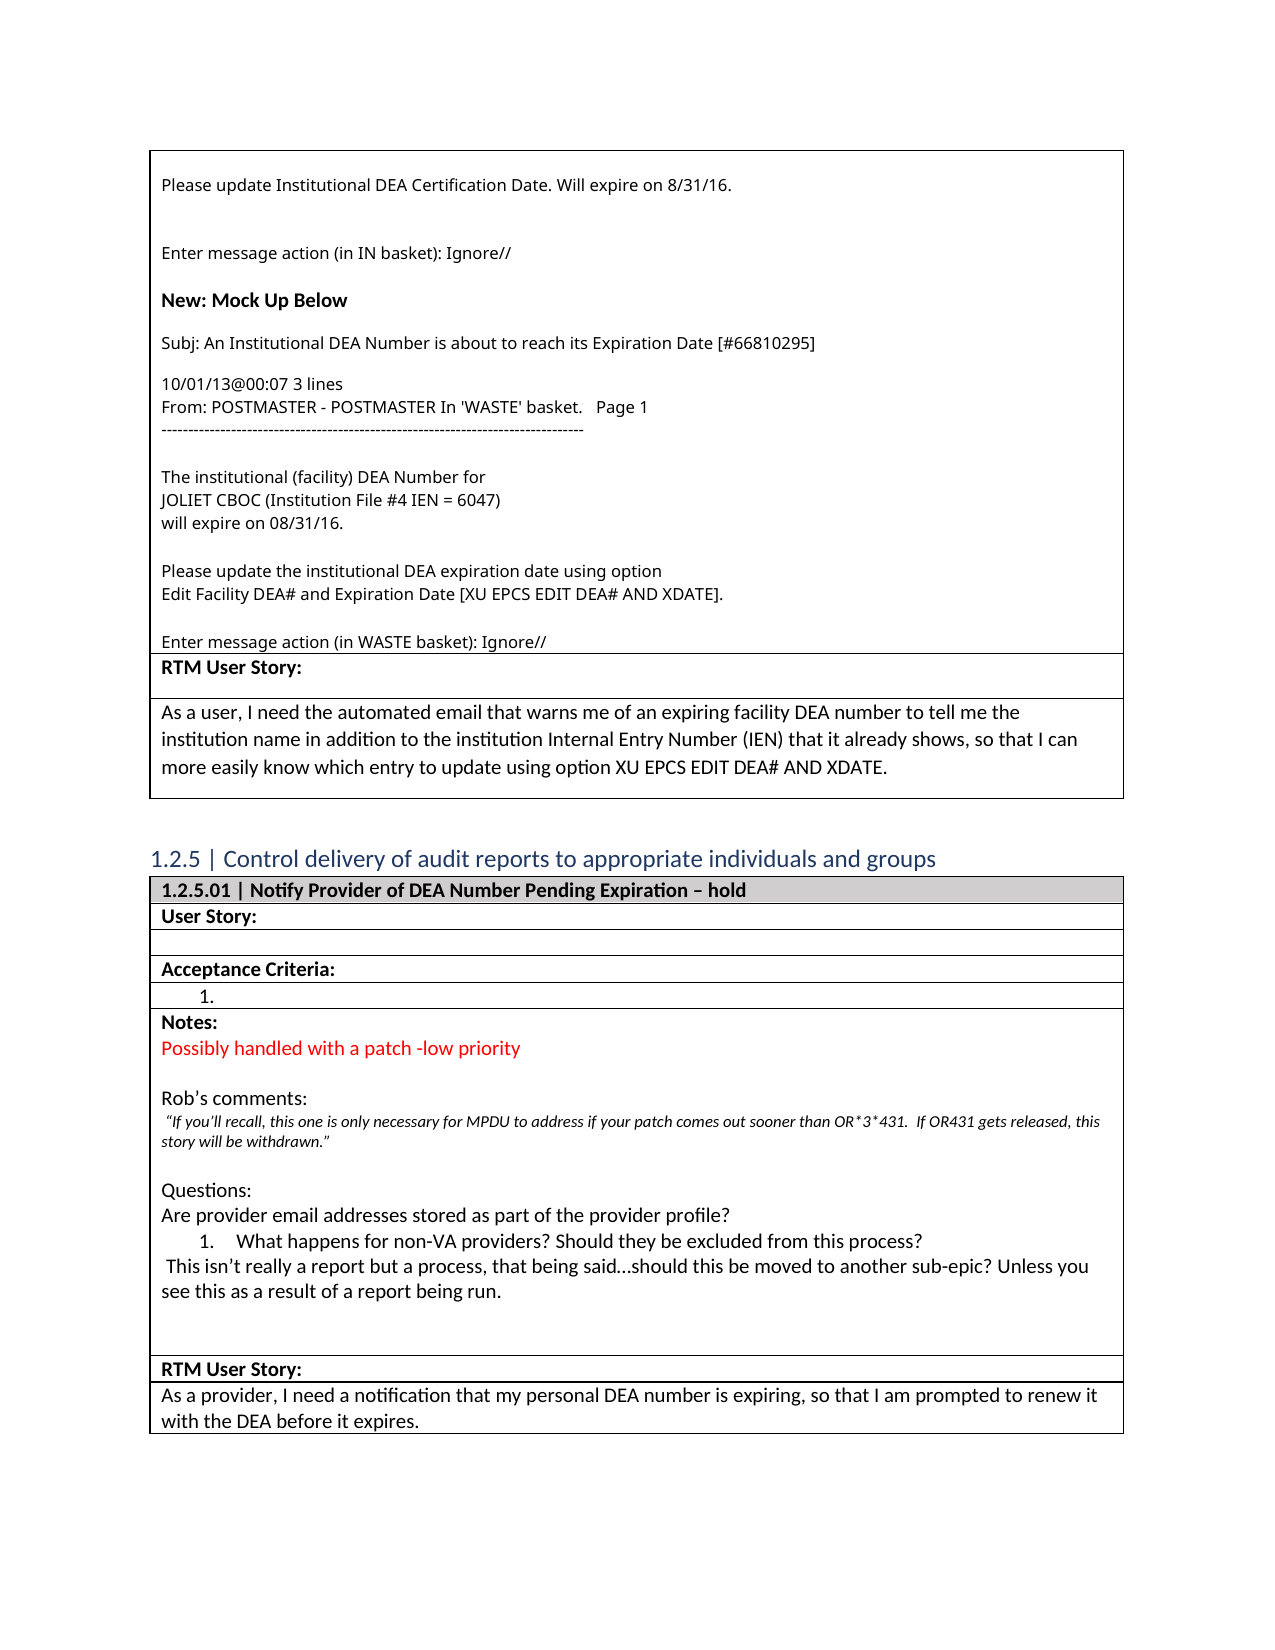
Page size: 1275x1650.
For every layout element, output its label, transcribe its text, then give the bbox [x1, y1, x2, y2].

table_cell RTM User Story: [151, 1356, 1123, 1381]
table_cell Notes: Possibly handled with a patch -low priority Rob’s comments: “If you’ll recall, this one is only necessary for MPDU to address if your patch comes out sooner than OR*3*431. If OR431 gets released, this story will be withdrawn.” Questions: Are provider email addresses stored as part of the provider profile? What happens for non-VA providers? Should they be excluded from this process? This isn’t really a report but a process, that being said…should this be moved to another sub-epic? Unless you see this as a result of a report being run. [151, 1009, 1123, 1355]
table_cell [151, 983, 1123, 1008]
table_cell As a provider, I need a notification that my personal DEA number is expiring, so that I am prompted to renew it with the DEA before it expires. [151, 1383, 1123, 1433]
subtitle 1.2.5 | Control delivery of audit reports to appropriate individuals and groups [150, 843, 1125, 873]
table_header 1.2.5.01 | Notify Provider of DEA Number Pending Expiration – hold [151, 877, 1123, 902]
table_cell [151, 930, 1123, 955]
table_cell Acceptance Criteria: [151, 956, 1123, 982]
table_cell User Story: [151, 904, 1123, 929]
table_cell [151, 151, 1123, 653]
table_cell RTM User Story: [151, 654, 1123, 698]
table_cell As a user, I need the automated email that warns me of an expiring facility DEA number to tell me the institution name in addition to the institution Internal Entry Number (IEN) that it already shows, so that I can more easily know which entry to update using option XU EPCS EDIT DEA# AND XDATE. [151, 699, 1123, 798]
